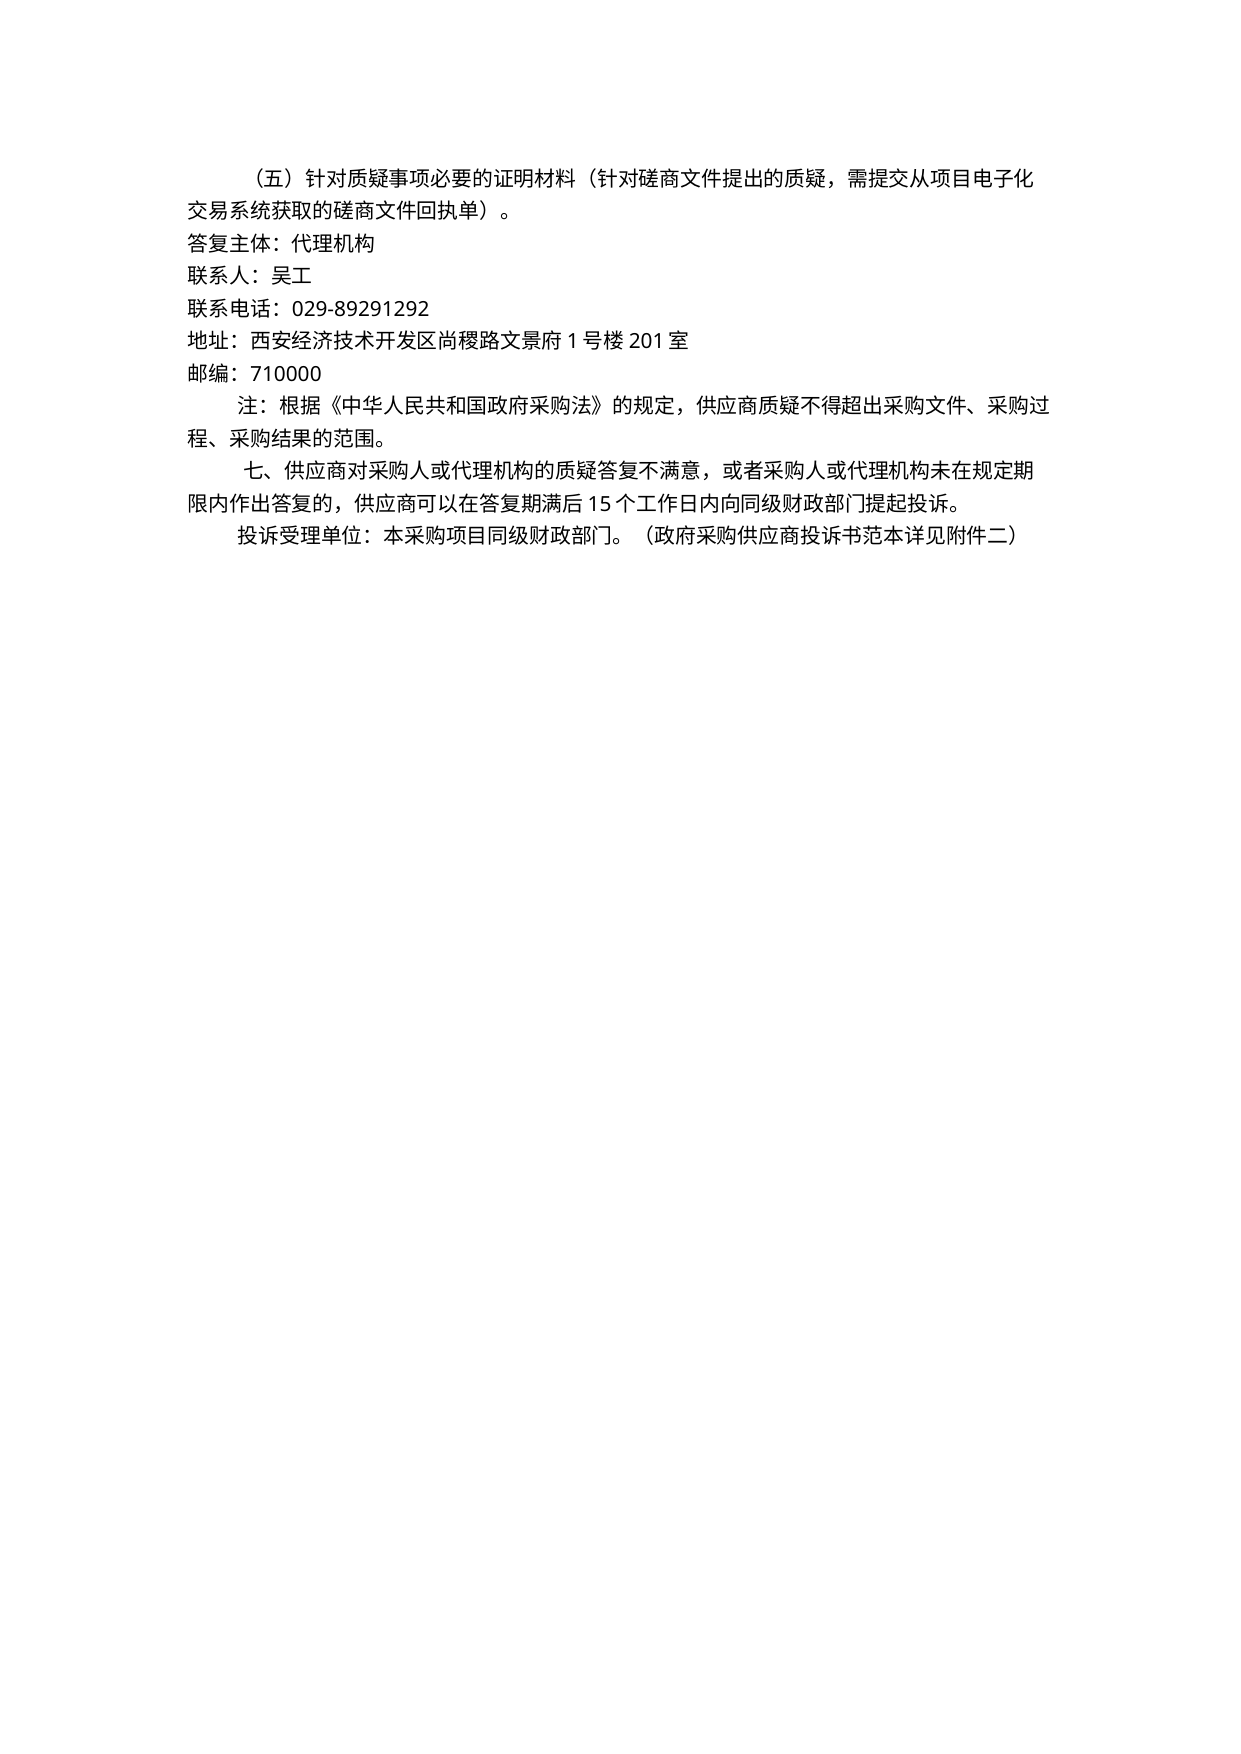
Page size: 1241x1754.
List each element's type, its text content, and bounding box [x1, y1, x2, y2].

text 七、供应商对采购人或代理机构的质疑答复不满意，或者采购人或代理机构未在规定期限内作出答复的，供应商可以在答复期满后15个工作日内向同级财政部门提起投诉。 [187, 454, 1053, 519]
text （五）针对质疑事项必要的证明材料（针对磋商文件提出的质疑，需提交从项目电子化交易系统获取的磋商文件回执单）。 [187, 162, 1053, 227]
text 邮编：710000 [187, 357, 1053, 389]
text 注：根据《中华人民共和国政府采购法》的规定，供应商质疑不得超出采购文件、采购过程、采购结果的范围。 [187, 389, 1053, 454]
text 地址：西安经济技术开发区尚稷路文景府1号楼201室 [187, 324, 1053, 357]
text 答复主体：代理机构 [187, 227, 1053, 259]
text 联系电话：029-89291292 [187, 292, 1053, 324]
text 联系人：吴工 [187, 259, 1053, 292]
text 投诉受理单位：本采购项目同级财政部门。（政府采购供应商投诉书范本详见附件二） [187, 519, 1053, 552]
